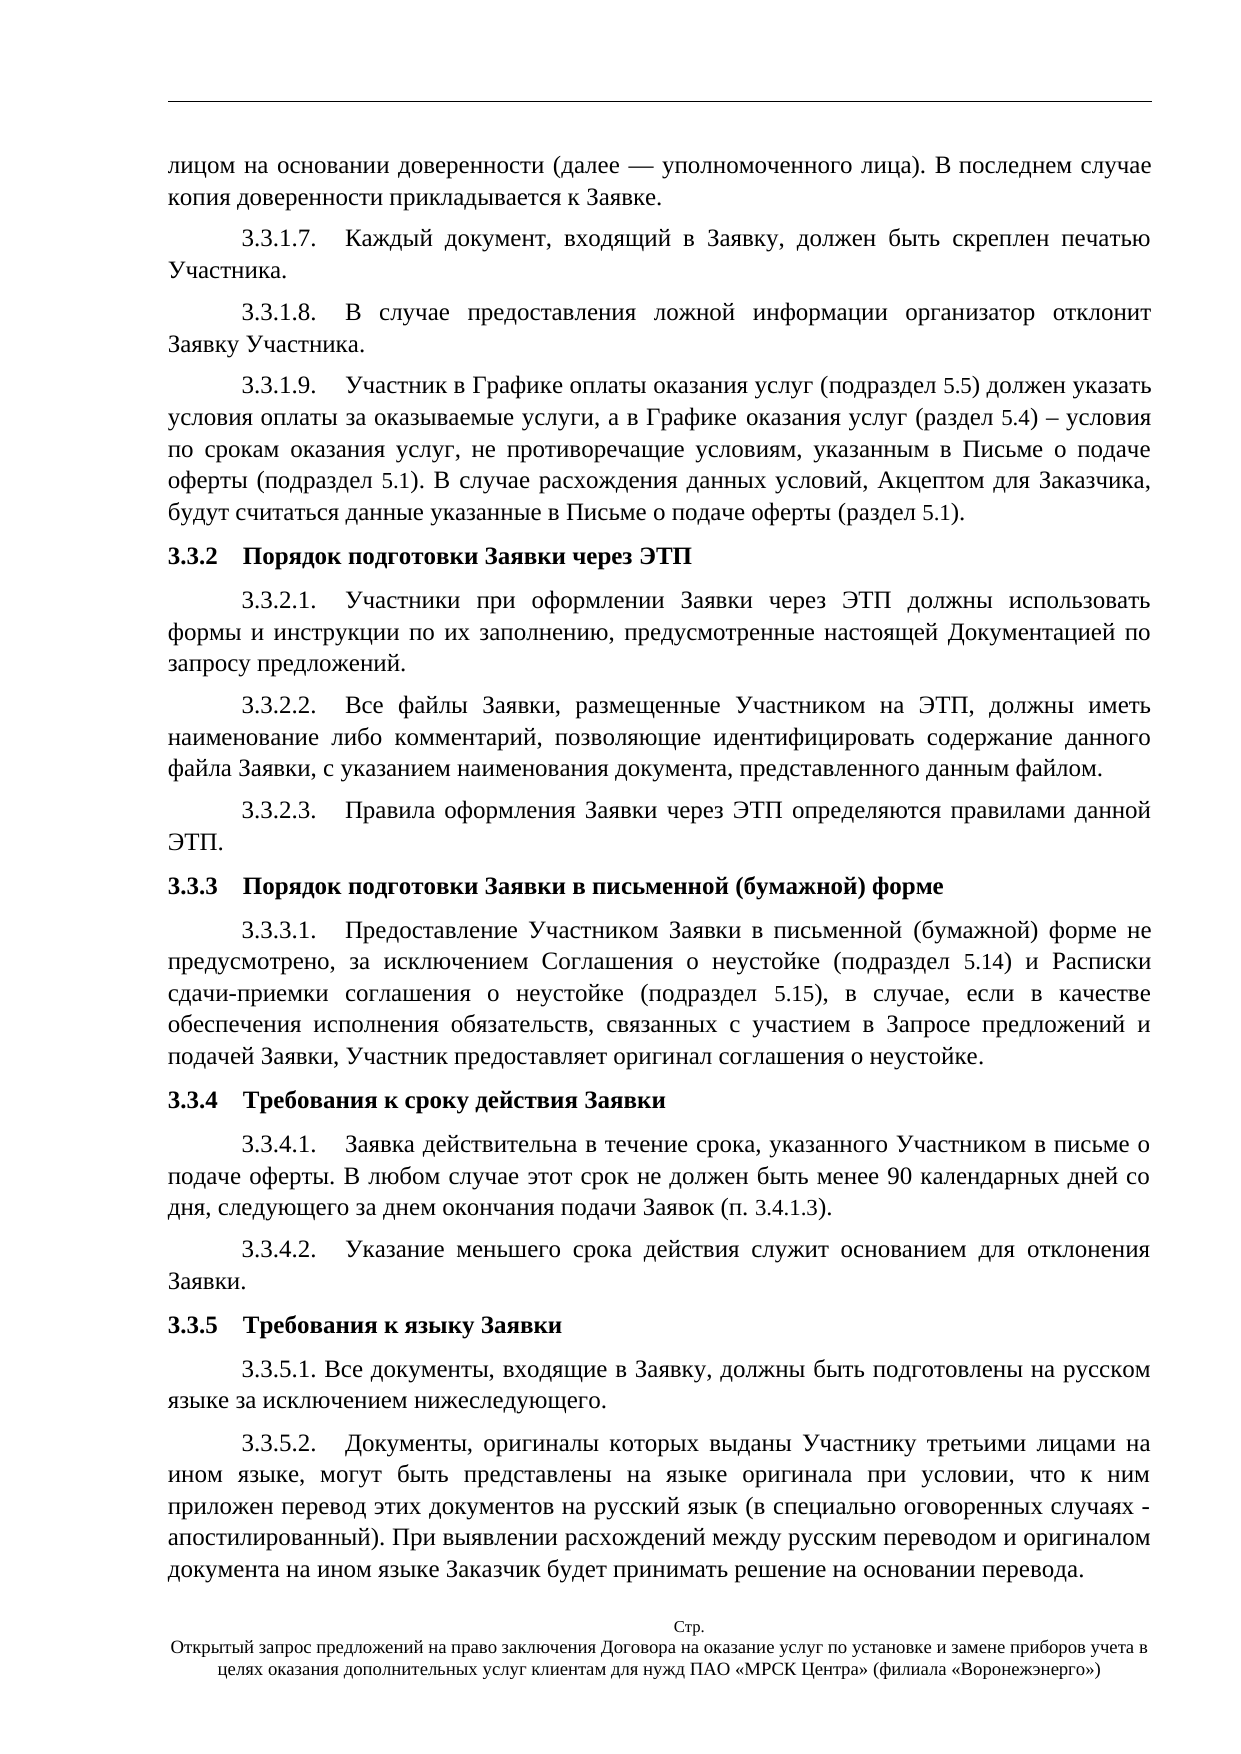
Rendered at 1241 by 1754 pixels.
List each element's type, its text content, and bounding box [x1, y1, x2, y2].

list Правила оформления Заявки через ЭТП определяются правилами данной ЭТП. [168, 795, 1152, 856]
subtitle Порядок подготовки Заявки через ЭТП [168, 541, 1152, 570]
list Указание меньшего срока действия служит основанием для отклонения Заявки. [168, 1234, 1151, 1295]
list Каждый документ, входящий в Заявку, должен быть скреплен печатью Участника. [168, 223, 1152, 284]
subtitle Требования к сроку действия Заявки [168, 1085, 1152, 1114]
list Участники при оформлении Заявки через ЭТП должны использовать формы и инструкции по их заполнению, предусмотренные настоящей Документацией по запросу предложений. [168, 585, 1152, 677]
list Все файлы Заявки, размещенные Участником на ЭТП, должны иметь наименование либо комментарий, позволяющие идентифицировать содержание данного файла Заявки, с указанием наименования документа, представленного данным файлом. [168, 690, 1152, 782]
list Участник в Графике оплаты оказания услуг (подраздел 5.5) должен указать условия оплаты за оказываемые услуги, а в Графике оказания услуг (раздел 5.4) – условия по срокам оказания услуг, не противоречащие условиям, указанным в Письме о подаче оферты (подраздел 5.1). В случае расхождения данных условий, Акцептом для Заказчика, будут считаться данные указанные в Письме о подаче оферты (раздел 5.1). [168, 371, 1152, 526]
list В случае предоставления ложной информации организатор отклонит Заявку Участника. [168, 297, 1152, 357]
subtitle Порядок подготовки Заявки в письменной (бумажной) форме [168, 871, 1152, 899]
text 3.3.5.1. Все документы, входящие в Заявку, должны быть подготовлены на русском языке за исключением нижеследующего. [168, 1354, 1152, 1414]
list Предоставление Участником Заявки в письменной (бумажной) форме не предусмотрено, за исключением Соглашения о неустойке (подраздел 5.14) и Расписки сдачи-приемки соглашения о неустойке (подраздел 5.15), в случае, если в качестве обеспечения исполнения обязательств, связанных с участием в Запросе предложений и подачей Заявки, Участник предоставляет оригинал соглашения о неустойке. [168, 915, 1152, 1070]
list Документы, оригиналы которых выданы Участнику третьими лицами на ином языке, могут быть представлены на языке оригинала при условии, что к ним приложен перевод этих документов на русский язык (в специально оговоренных случаях - апостилированный). При выявлении расхождений между русским переводом и оригиналом документа на ином языке Заказчик будет принимать решение на основании перевода. [168, 1428, 1152, 1583]
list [168, 150, 1152, 210]
subtitle Требования к языку Заявки [168, 1310, 1152, 1339]
list Заявка действительна в течение срока, указанного Участником в письме о подаче оферты. В любом случае этот срок не должен быть менее 90 календарных дней со дня, следующего за днем окончания подачи Заявок (п. 3.4.1.3). [168, 1129, 1151, 1221]
